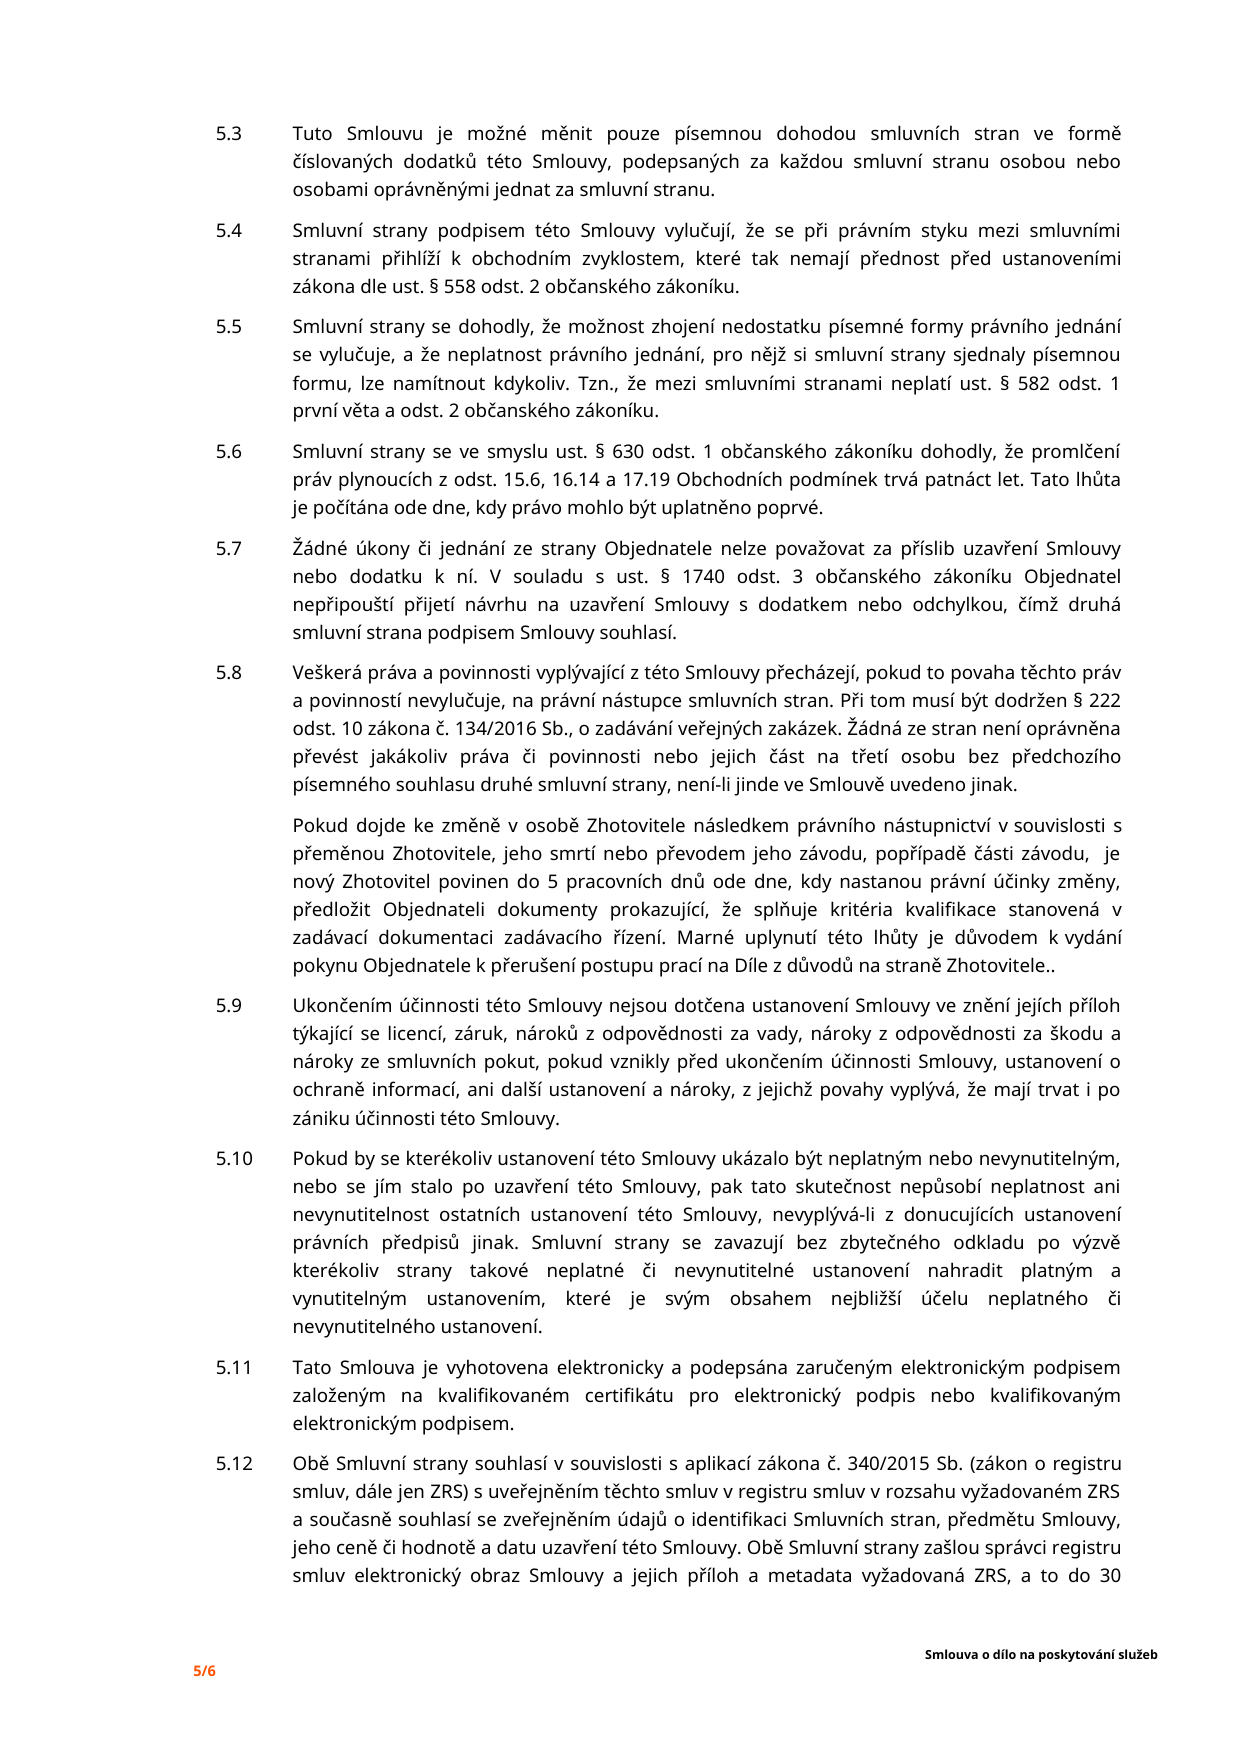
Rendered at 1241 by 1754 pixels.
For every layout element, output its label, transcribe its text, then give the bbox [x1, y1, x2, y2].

text Tuto Smlouvu je možné měnit pouze písemnou dohodou smluvních stran ve formě číslovaných dodatků této Smlouvy, podepsaných za každou smluvní stranu osobou nebo osobami oprávněnými jednat za smluvní stranu. [216, 121, 1122, 202]
text Smluvní strany podpisem této Smlouvy vylučují, že se při právním styku mezi smluvními stranami přihlíží k obchodním zvyklostem, které tak nemají přednost před ustanoveními zákona dle ust. § 558 odst. 2 občanského zákoníku. [216, 217, 1122, 299]
text Tato Smlouva je vyhotovena elektronicky a podepsána zaručeným elektronickým podpisem založeným na kvalifikovaném certifikátu pro elektronický podpis nebo kvalifikovaným elektronickým podpisem. [216, 1354, 1122, 1436]
list Veškerá práva a povinnosti vyplývající z této Smlouvy přecházejí, pokud to povaha těchto práv a povinností nevylučuje, na právní nástupce smluvních stran. Při tom musí být dodržen § 222 odst. 10 zákona č. 134/2016 Sb., o zadávání veřejných zakázek. Žádná ze stran není oprávněna převést jakákoliv práva či povinnosti nebo jejich část na třetí osobu bez předchozího písemného souhlasu druhé smluvní strany, není-li jinde ve Smlouvě uvedeno jinak. [216, 659, 1122, 797]
text Pokud by se kterékoliv ustanovení této Smlouvy ukázalo být neplatným nebo nevynutitelným, nebo se jím stalo po uzavření této Smlouvy, pak tato skutečnost nepůsobí neplatnost ani nevynutitelnost ostatních ustanovení této Smlouvy, nevyplývá-li z donucujících ustanovení právních předpisů jinak. Smluvní strany se zavazují bez zbytečného odkladu po výzvě kterékoliv strany takové neplatné či nevynutitelné ustanovení nahradit platným a vynutitelným ustanovením, které je svým obsahem nejbližší účelu neplatného či nevynutitelného ustanovení. [216, 1145, 1122, 1339]
list Pokud dojde ke změně v osobě Zhotovitele následkem právního nástupnictví v souvislosti s přeměnou Zhotovitele, jeho smrtí nebo převodem jeho závodu, popřípadě části závodu, je nový Zhotovitel povinen do 5 pracovních dnů ode dne, kdy nastanou právní účinky změny, předložit Objednateli dokumenty prokazující, že splňuje kritéria kvalifikace stanovená v zadávací dokumentaci zadávacího řízení. Marné uplynutí této lhůty je důvodem k vydání pokynu Objednatele k přerušení postupu prací na Díle z důvodů na straně Zhotovitele.. [292, 812, 1122, 978]
text Ukončením účinnosti této Smlouvy nejsou dotčena ustanovení Smlouvy ve znění jejích příloh týkající se licencí, záruk, nároků z odpovědnosti za vady, nároky z odpovědnosti za škodu a nároky ze smluvních pokut, pokud vznikly před ukončením účinnosti Smlouvy, ustanovení o ochraně informací, ani další ustanovení a nároky, z jejichž povahy vyplývá, že mají trvat i po zániku účinnosti této Smlouvy. [216, 993, 1122, 1130]
text Smluvní strany se ve smyslu ust. § 630 odst. 1 občanského zákoníku dohodly, že promlčení práv plynoucích z odst. 15.6, 16.14 a 17.19 Obchodních podmínek trvá patnáct let. Tato lhůta je počítána ode dne, kdy právo mohlo být uplatněno poprvé. [216, 438, 1122, 520]
text Smluvní strany se dohodly, že možnost zhojení nedostatku písemné formy právního jednání se vylučuje, a že neplatnost právního jednání, pro nějž si smluvní strany sjednaly písemnou formu, lze namítnout kdykoliv. Tzn., že mezi smluvními stranami neplatí ust. § 582 odst. 1 první věta a odst. 2 občanského zákoníku. [216, 314, 1122, 423]
text Žádné úkony či jednání ze strany Objednatele nelze považovat za příslib uzavření Smlouvy nebo dodatku k ní. V souladu s ust. § 1740 odst. 3 občanského zákoníku Objednatel nepřipouští přijetí návrhu na uzavření Smlouvy s dodatkem nebo odchylkou, čímž druhá smluvní strana podpisem Smlouvy souhlasí. [216, 535, 1122, 644]
